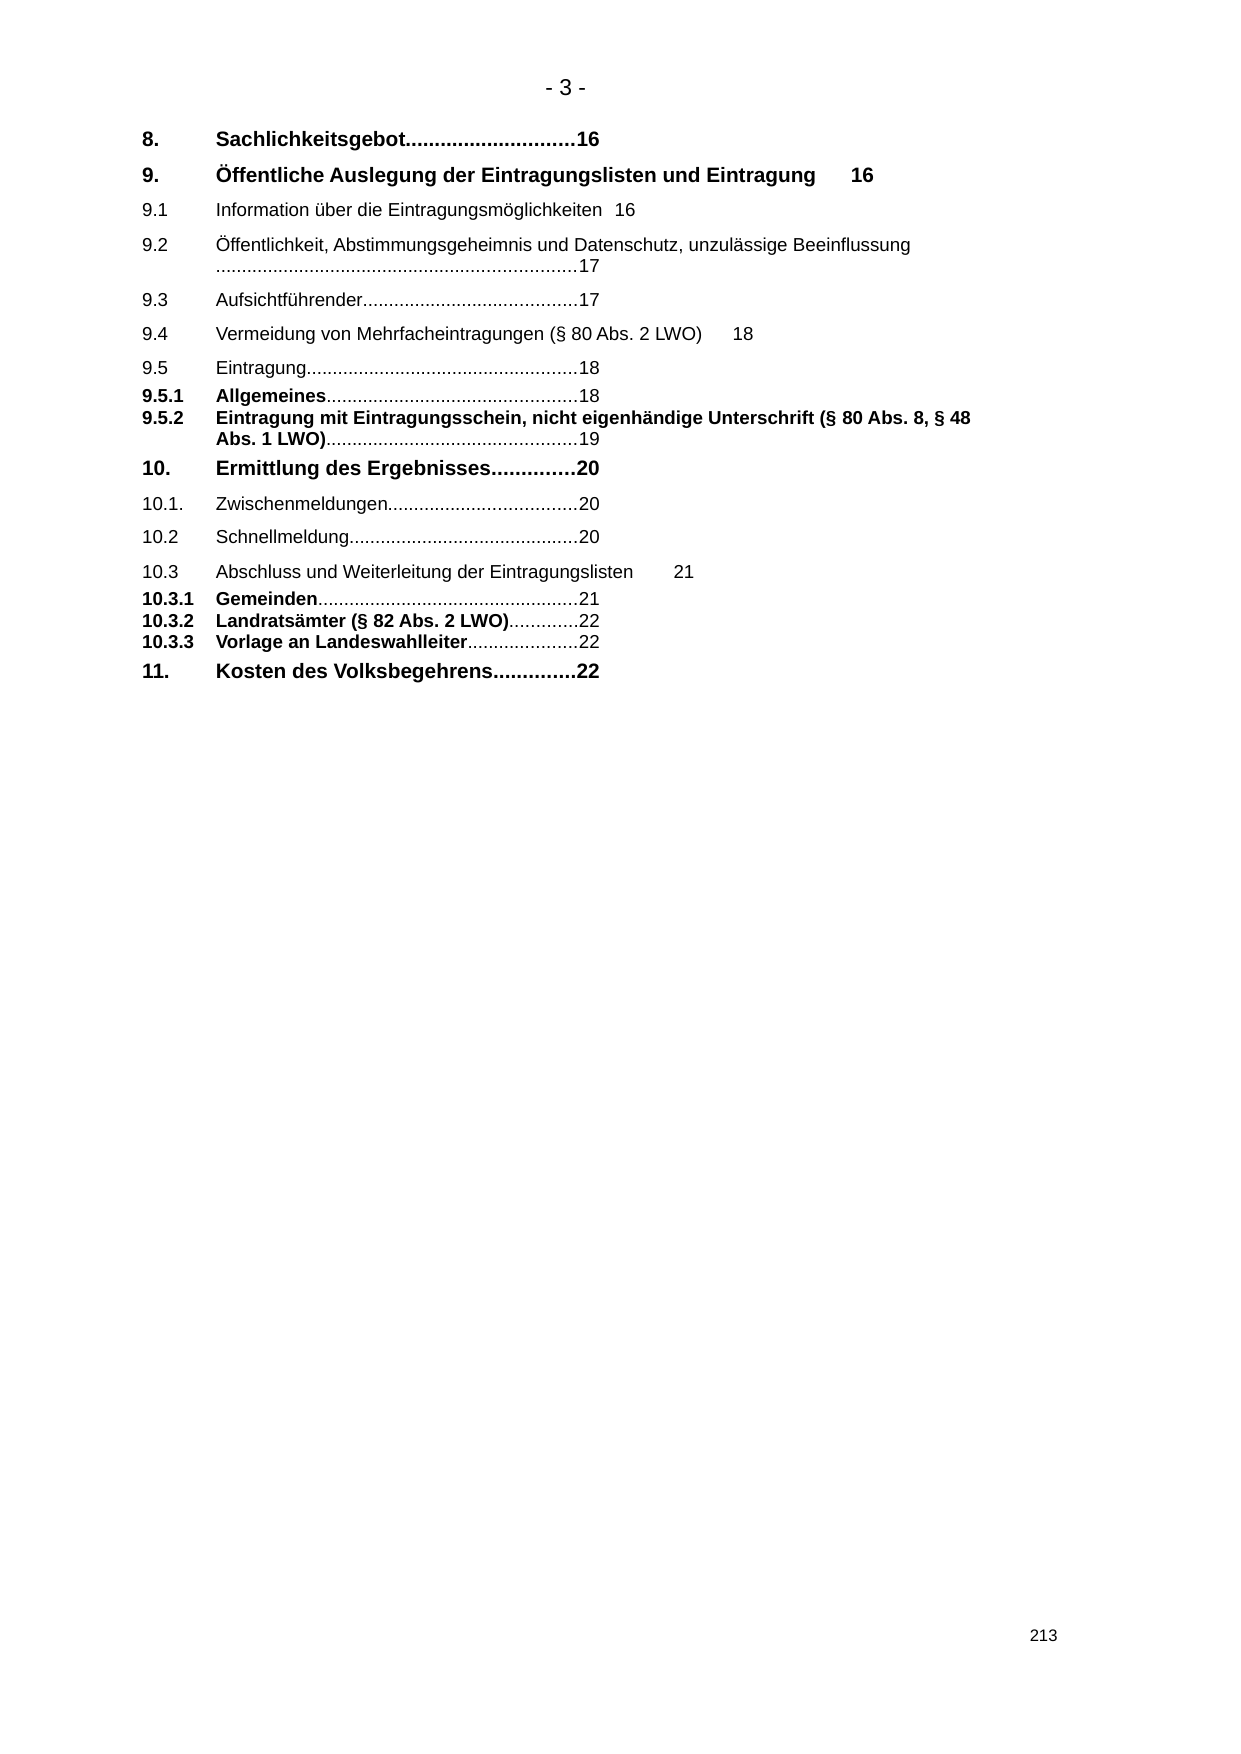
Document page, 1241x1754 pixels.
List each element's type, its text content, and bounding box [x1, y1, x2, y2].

text 10.3.1 Gemeinden 21 [142, 588, 989, 610]
text 9.5 Eintragung 18 [142, 357, 989, 379]
text 10. Ermittlung des Ergebnisses 20 [142, 456, 989, 480]
text 9.3 Aufsichtführender 17 [142, 289, 989, 311]
text 9.1 Information über die Eintragungsmöglichkeiten 16 [142, 199, 989, 221]
text 9.2 Öffentlichkeit, Abstimmungsgeheimnis und Datenschutz, unzulässige Beeinflussung 17 [142, 233, 989, 276]
text 10.3.3 Vorlage an Landeswahlleiter 22 [142, 631, 989, 653]
text 8. Sachlichkeitsgebot 16 [142, 126, 989, 150]
text 9.5.1 Allgemeines 18 [142, 385, 989, 406]
text 11. Kosten des Volksbegehrens 22 [142, 659, 989, 683]
text 9. Öffentliche Auslegung der Eintragungslisten und Eintragung 16 [142, 163, 989, 187]
text 9.4 Vermeidung von Mehrfacheintragungen (§ 80 Abs. 2 LWO) 18 [142, 323, 989, 344]
text 10.1. Zwischenmeldungen 20 [142, 492, 989, 514]
text 10.3 Abschluss und Weiterleitung der Eintragungslisten 21 [142, 560, 989, 582]
text 10.2 Schnellmeldung 20 [142, 526, 989, 548]
text 10.3.2 Landratsämter (§ 82 Abs. 2 LWO) 22 [142, 610, 989, 631]
text 9.5.2 Eintragung mit Eintragungsschein, nicht eigenhändige Unterschrift (§ 80 Abs. 8, § 48 Abs. 1 LWO) 19 [142, 406, 989, 449]
